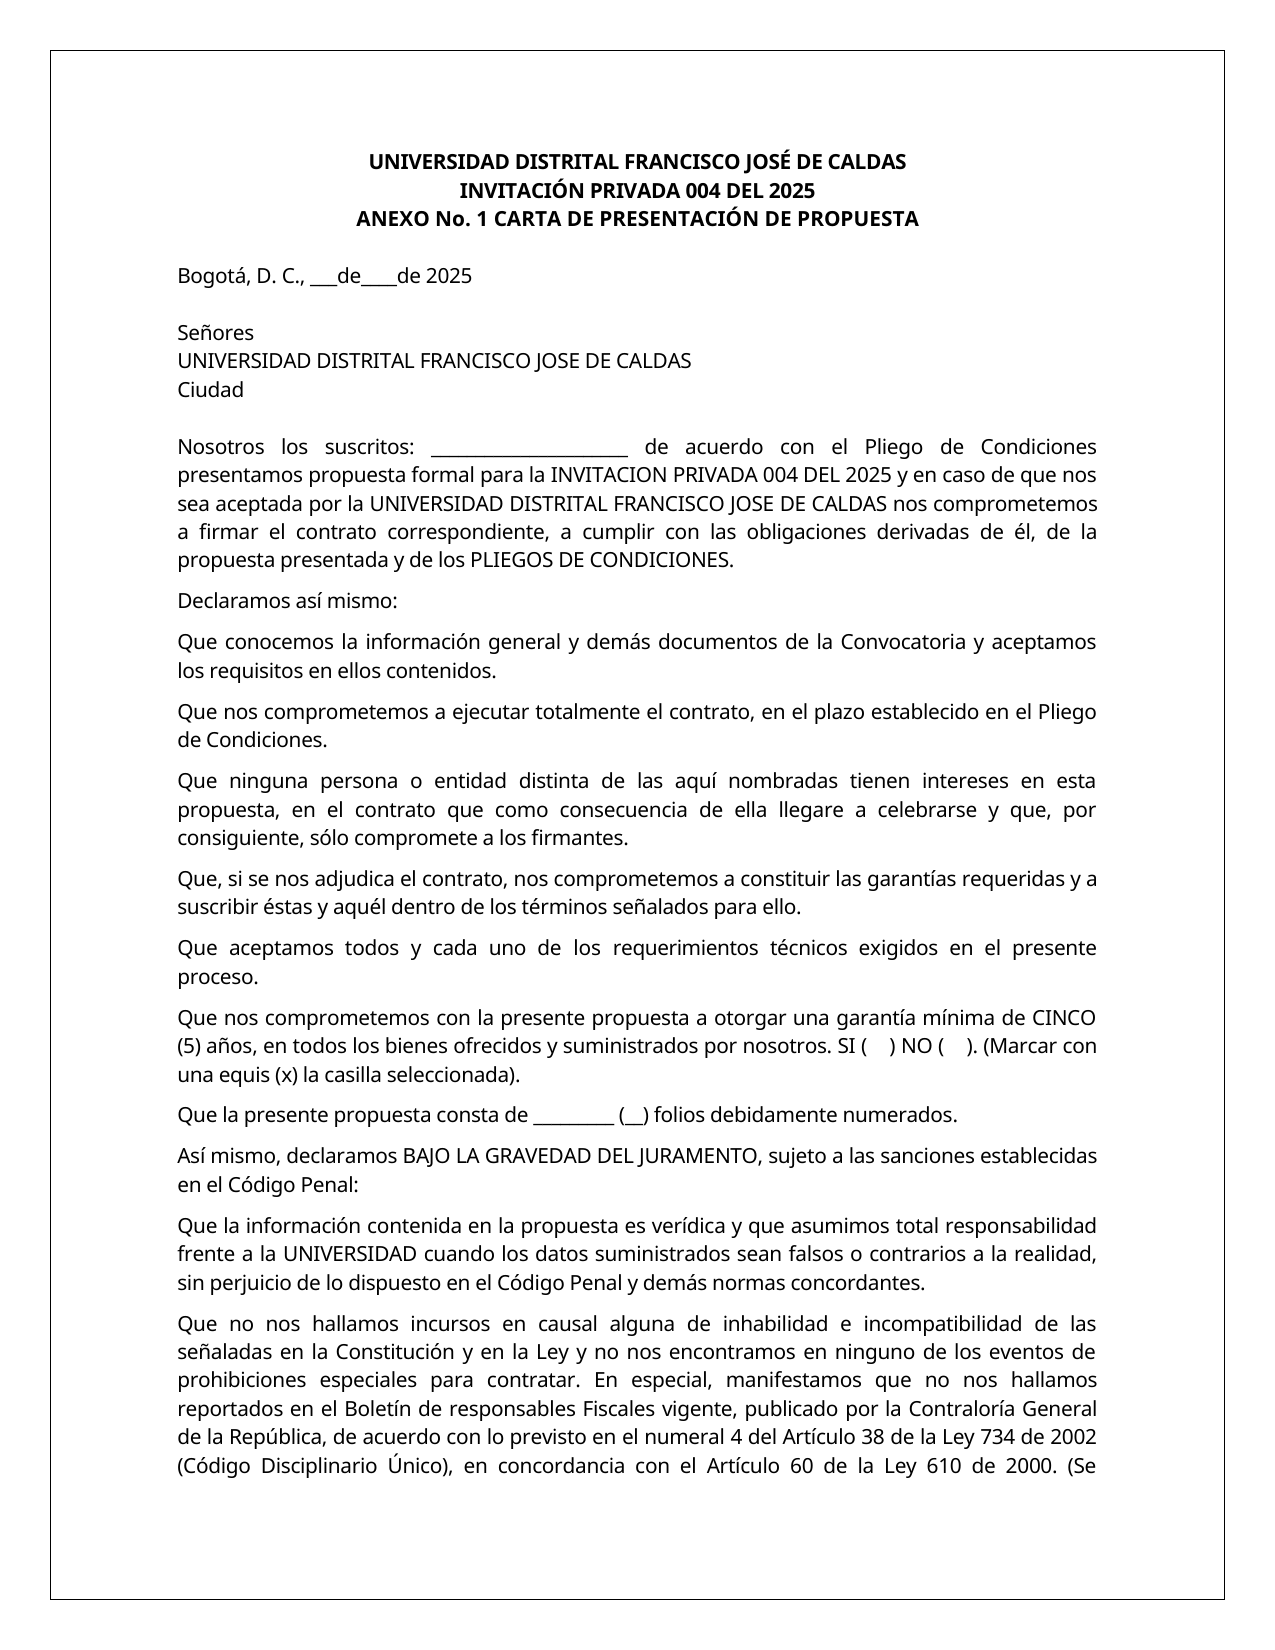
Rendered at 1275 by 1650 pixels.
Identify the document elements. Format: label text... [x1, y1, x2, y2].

text Que, si se nos adjudica el contrato, nos comprometemos a constituir las garantías requeridas y a suscribir éstas y aquél dentro de los términos señalados para ello. [177, 864, 1098, 921]
text Bogotá, D. C., ___de____de 2025 [177, 261, 1098, 290]
text Que la información contenida en la propuesta es verídica y que asumimos total responsabilidad frente a la UNIVERSIDAD cuando los datos suministrados sean falsos o contrarios a la realidad, sin perjuicio de lo dispuesto en el Código Penal y demás normas concordantes. [177, 1211, 1098, 1296]
text Que ninguna persona o entidad distinta de las aquí nombradas tienen intereses en esta propuesta, en el contrato que como consecuencia de ella llegare a celebrarse y que, por consiguiente, sólo compromete a los firmantes. [177, 766, 1098, 852]
text Señores [177, 318, 1098, 347]
text Que nos comprometemos con la presente propuesta a otorgar una garantía mínima de CINCO (5) años, en todos los bienes ofrecidos y suministrados por nosotros. SI ( ) NO ( ). (Marcar con una equis (x) la casilla seleccionada). [177, 1003, 1098, 1088]
subtitle ANEXO No. 1 CARTA DE PRESENTACIÓN DE PROPUESTA [177, 204, 1098, 233]
text UNIVERSIDAD DISTRITAL FRANCISCO JOSÉ DE CALDAS [177, 147, 1098, 176]
text Que conocemos la información general y demás documentos de la Convocatoria y aceptamos los requisitos en ellos contenidos. [177, 627, 1098, 684]
text Ciudad [177, 375, 1098, 403]
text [177, 1309, 1098, 1479]
text Que aceptamos todos y cada uno de los requerimientos técnicos exigidos en el presente proceso. [177, 933, 1098, 990]
text Que la presente propuesta consta de _________ (__) folios debidamente numerados. [177, 1101, 1098, 1129]
text Nosotros los suscritos: ______________________ de acuerdo con el Pliego de Condiciones presentamos propuesta formal para la INVITACION PRIVADA 004 DEL 2025 y en caso de que nos sea aceptada por la UNIVERSIDAD DISTRITAL FRANCISCO JOSE DE CALDAS nos comprometemos a firmar el contrato correspondiente, a cumplir con las obligaciones derivadas de él, de la propuesta presentada y de los PLIEGOS DE CONDICIONES. [177, 432, 1098, 574]
text Así mismo, declaramos BAJO LA GRAVEDAD DEL JURAMENTO, sujeto a las sanciones establecidas en el Código Penal: [177, 1142, 1098, 1198]
text INVITACIÓN PRIVADA 004 DEL 2025 [177, 176, 1098, 204]
text Que nos comprometemos a ejecutar totalmente el contrato, en el plazo establecido en el Pliego de Condiciones. [177, 697, 1098, 754]
text Declaramos así mismo: [177, 587, 1098, 615]
text UNIVERSIDAD DISTRITAL FRANCISCO JOSE DE CALDAS [177, 347, 1098, 375]
